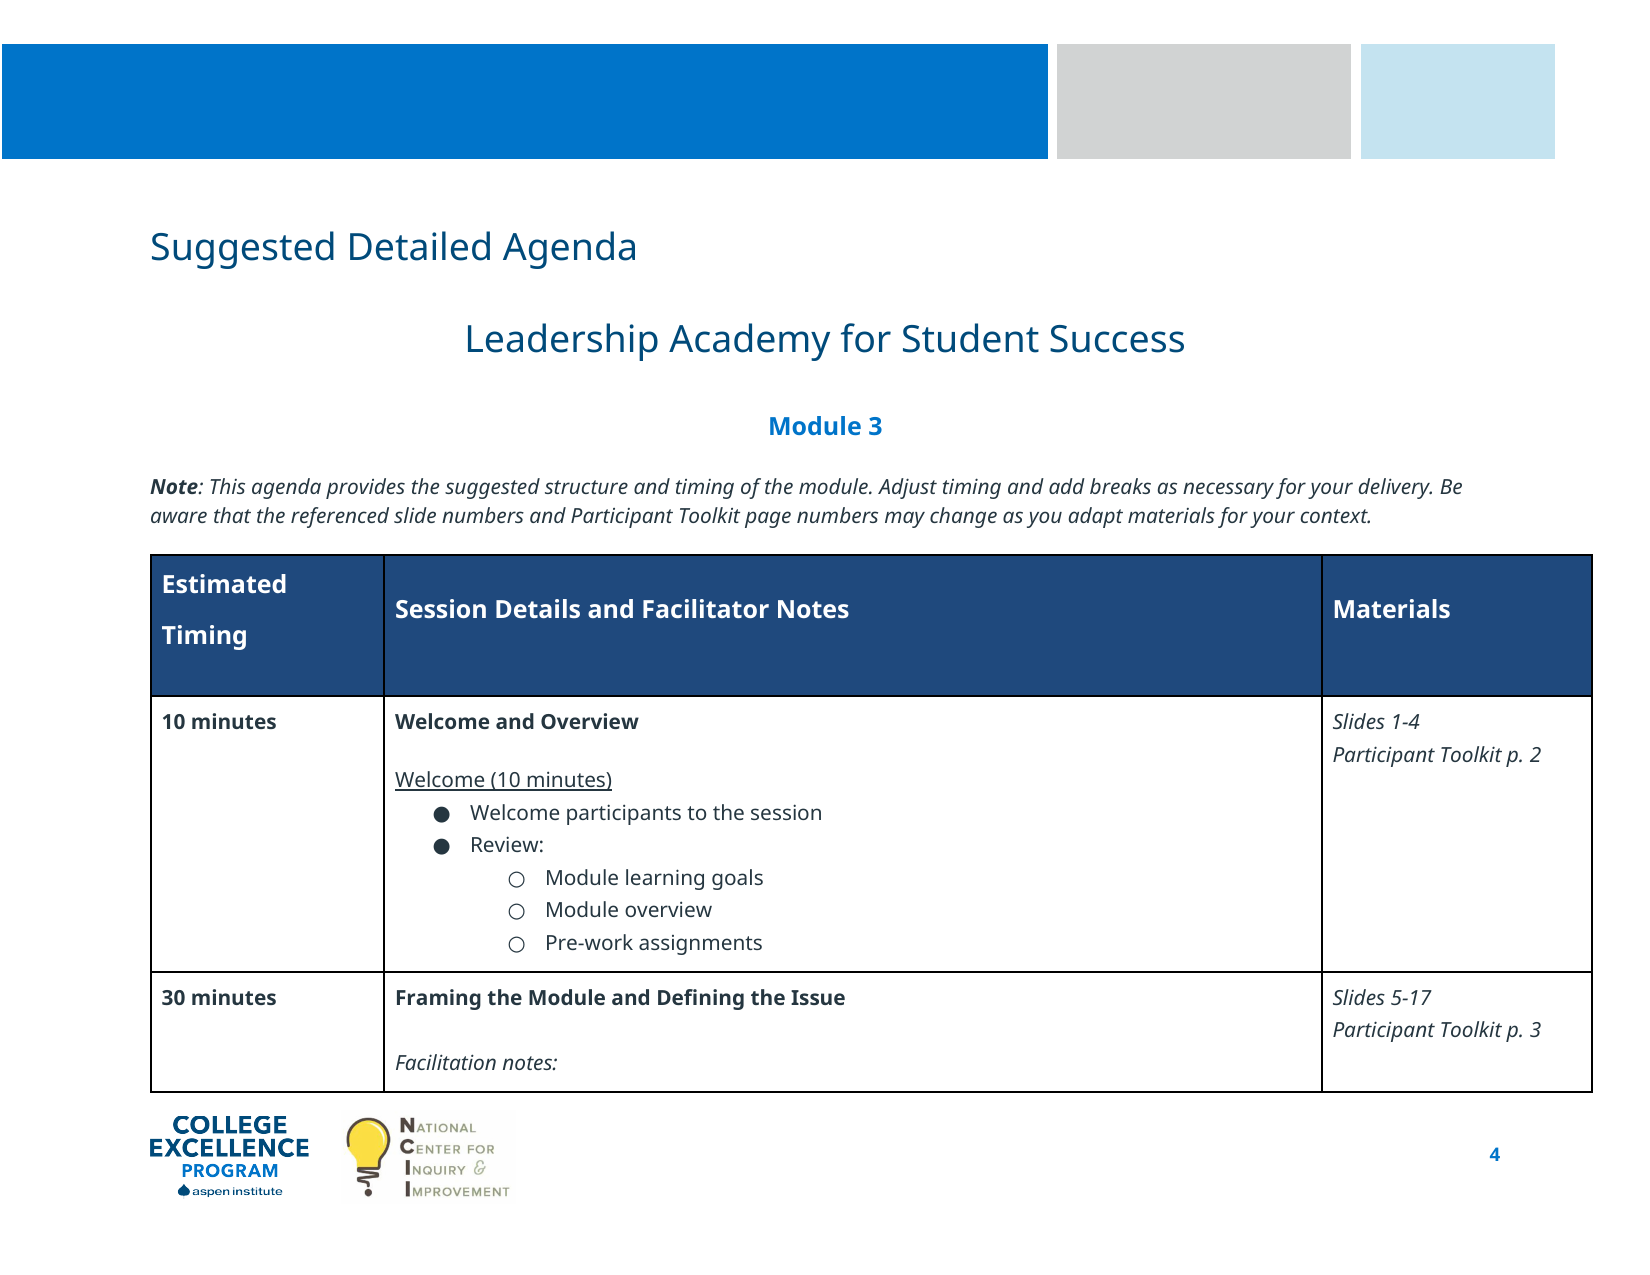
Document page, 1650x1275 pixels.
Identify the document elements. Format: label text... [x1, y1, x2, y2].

table_cell 10 minutes [152, 697, 383, 971]
subtitle Suggested Detailed Agenda [150, 220, 1500, 271]
table_header Session Details and Facilitator Notes [385, 556, 1321, 695]
text Note: This agenda provides the suggested structure and timing of the module. Adjust timing and add breaks as necessary for your delivery. Be aware that the referenced slide numbers and Participant Toolkit page numbers may change as you adapt materials for your context. [150, 472, 1500, 529]
subtitle Module 3 [150, 408, 1500, 442]
table_header Materials [1323, 556, 1591, 695]
subtitle Leadership Academy for Student Success [150, 312, 1500, 363]
picture [150, 1116, 309, 1199]
table_cell Slides 5-17 Participant Toolkit p. 3 [1323, 973, 1591, 1091]
table_cell Slides 1-4 Participant Toolkit p. 2 [1323, 697, 1591, 971]
picture [340, 1110, 516, 1204]
table_cell 30 minutes [152, 973, 383, 1091]
table_header Estimated Timing [152, 556, 383, 695]
table_cell Welcome and Overview Welcome (10 minutes) Welcome participants to the session Review: Module learning goals Module overview Pre-work assignments [385, 697, 1321, 971]
